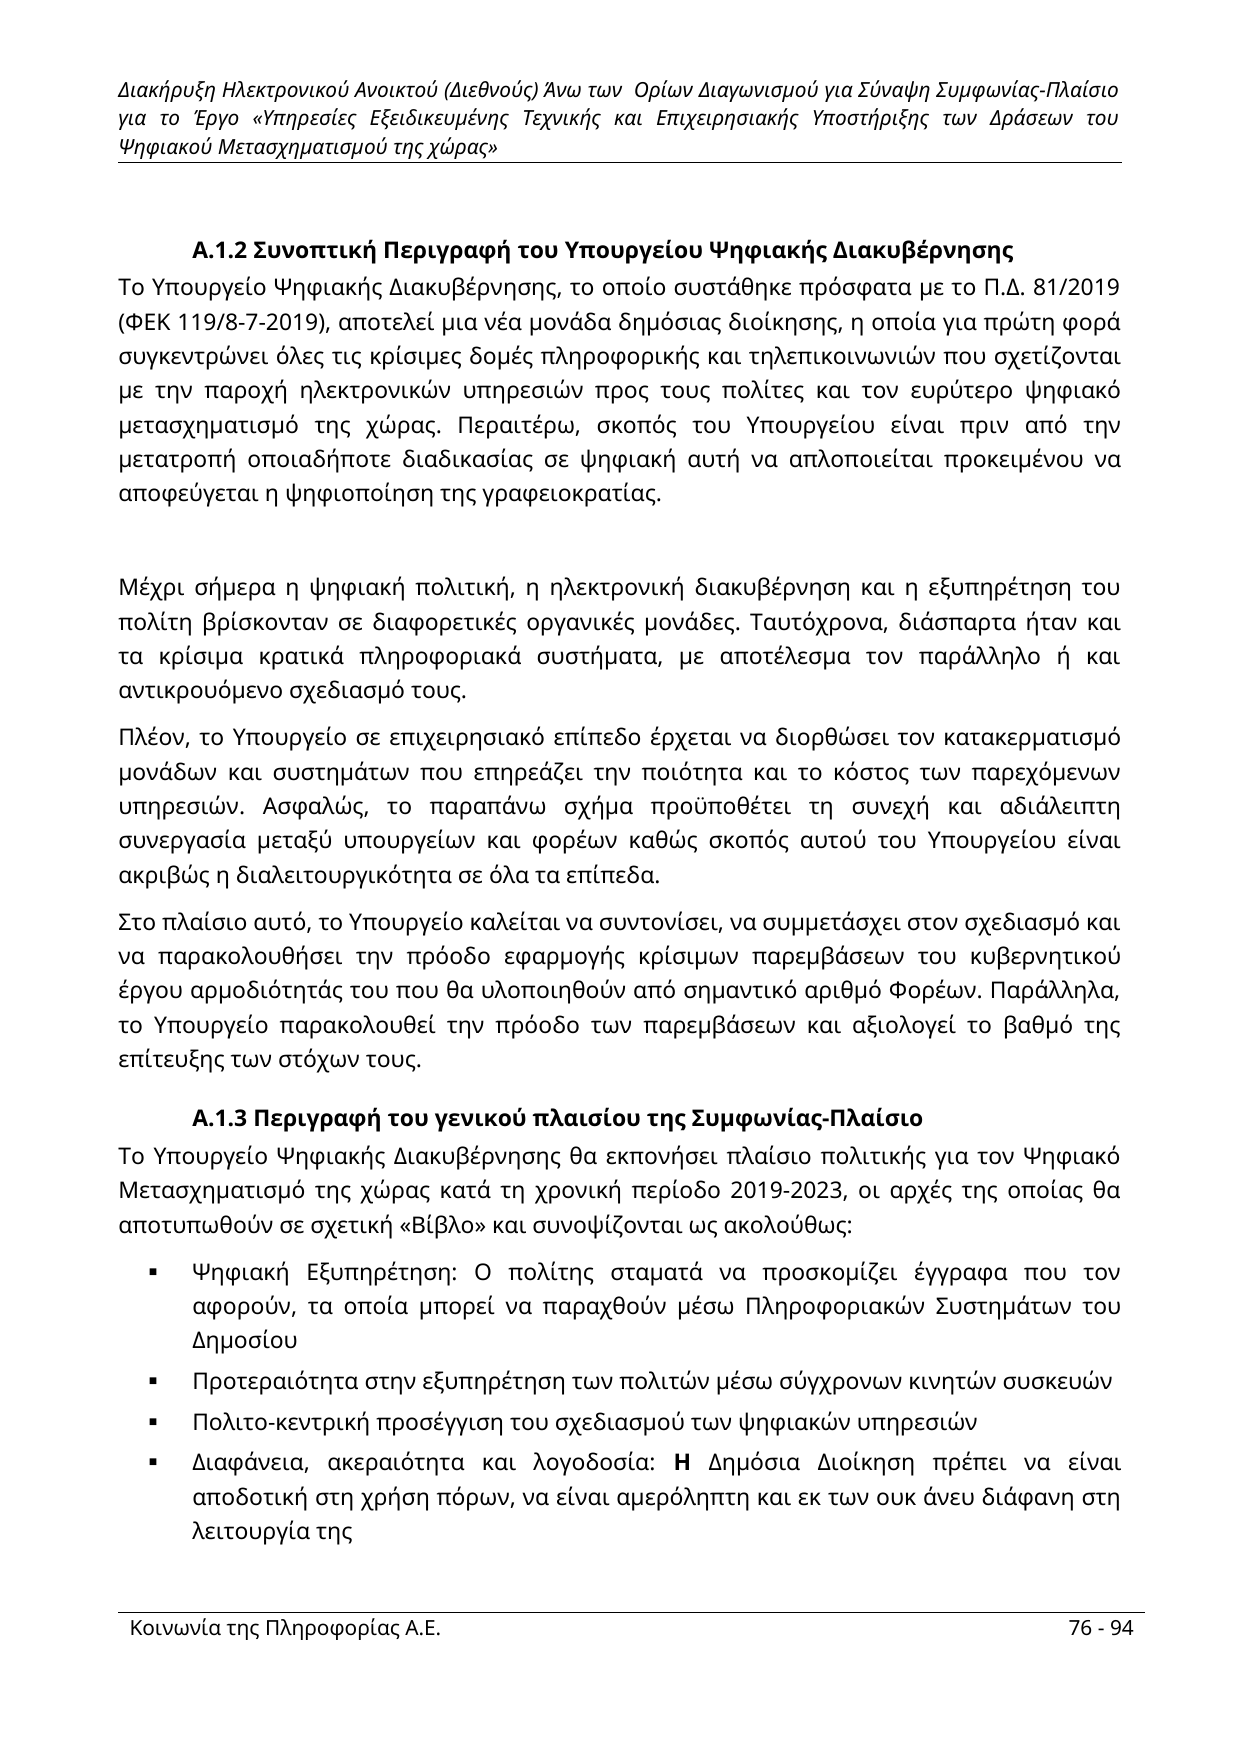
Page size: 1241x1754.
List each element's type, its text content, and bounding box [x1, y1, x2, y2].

text Πλέον, το Υπουργείο σε επιχειρησιακό επίπεδο έρχεται να διορθώσει τον κατακερματισμό μονάδων και συστημάτων που επηρεάζει την ποιότητα και το κόστος των παρεχόμενων υπηρεσιών. Ασφαλώς, το παραπάνω σχήμα προϋποθέτει τη συνεχή και αδιάλειπτη συνεργασία μεταξύ υπουργείων και φορέων καθώς σκοπός αυτού του Υπουργείου είναι ακριβώς η διαλειτουργικότητα σε όλα τα επίπεδα. [118, 721, 1122, 890]
text Το Υπουργείο Ψηφιακής Διακυβέρνησης θα εκπονήσει πλαίσιο πολιτικής για τον Ψηφιακό Μετασχηματισμό της χώρας κατά τη χρονική περίοδο 2019-2023, οι αρχές της οποίας θα αποτυπωθούν σε σχετική «Βίβλο» και συνοψίζονται ως ακολούθως: [118, 1140, 1122, 1240]
subtitle A.1.3 Περιγραφή του γενικού πλαισίου της Συμφωνίας-Πλαίσιο [192, 1102, 1122, 1133]
text Διαφάνεια, ακεραιότητα και λογοδοσία: Η Δημόσια Διοίκηση πρέπει να είναι αποδοτική στη χρήση πόρων, να είναι αμερόληπτη και εκ των ουκ άνευ διάφανη στη λειτουργία της [148, 1446, 1122, 1546]
text Προτεραιότητα στην εξυπηρέτηση των πολιτών μέσω σύγχρονων κινητών συσκευών [148, 1365, 1122, 1396]
text Ψηφιακή Εξυπηρέτηση: Ο πολίτης σταματά να προσκομίζει έγγραφα που τον αφορούν, τα οποία μπορεί να παραχθούν μέσω Πληροφοριακών Συστημάτων του Δημοσίου [148, 1255, 1122, 1355]
text Πολιτο-κεντρική προσέγγιση του σχεδιασμού των ψηφιακών υπηρεσιών [148, 1405, 1122, 1437]
subtitle Α.1.2 Συνοπτική Περιγραφή του Υπουργείου Ψηφιακής Διακυβέρνησης [192, 233, 1122, 265]
text Το Υπουργείο Ψηφιακής Διακυβέρνησης, το οποίο συστάθηκε πρόσφατα με το Π.Δ. 81/2019 (ΦΕΚ 119/8-7-2019), αποτελεί μια νέα μονάδα δημόσιας διοίκησης, η οποία για πρώτη φορά συγκεντρώνει όλες τις κρίσιμες δομές πληροφορικής και τηλεπικοινωνιών που σχετίζονται με την παροχή ηλεκτρονικών υπηρεσιών προς τους πολίτες και τον ευρύτερο ψηφιακό μετασχηματισμό της χώρας. Περαιτέρω, σκοπός του Υπουργείου είναι πριν από την μετατροπή οποιαδήποτε διαδικασίας σε ψηφιακή αυτή να απλοποιείται προκειμένου να αποφεύγεται η ψηφιοποίηση της γραφειοκρατίας. [118, 271, 1122, 508]
text Μέχρι σήμερα η ψηφιακή πολιτική, η ηλεκτρονική διακυβέρνηση και η εξυπηρέτηση του πολίτη βρίσκονταν σε διαφορετικές οργανικές μονάδες. Ταυτόχρονα, διάσπαρτα ήταν και τα κρίσιμα κρατικά πληροφοριακά συστήματα, με αποτέλεσμα τον παράλληλο ή και αντικρουόμενο σχεδιασμό τους. [118, 571, 1122, 705]
text Στο πλαίσιο αυτό, το Υπουργείο καλείται να συντονίσει, να συμμετάσχει στον σχεδιασμό και να παρακολουθήσει την πρόοδο εφαρμογής κρίσιμων παρεμβάσεων του κυβερνητικού έργου αρμοδιότητάς του που θα υλοποιηθούν από σημαντικό αριθμό Φορέων. Παράλληλα, το Υπουργείο παρακολουθεί την πρόοδο των παρεμβάσεων και αξιολογεί το βαθμό της επίτευξης των στόχων τους. [118, 905, 1122, 1074]
